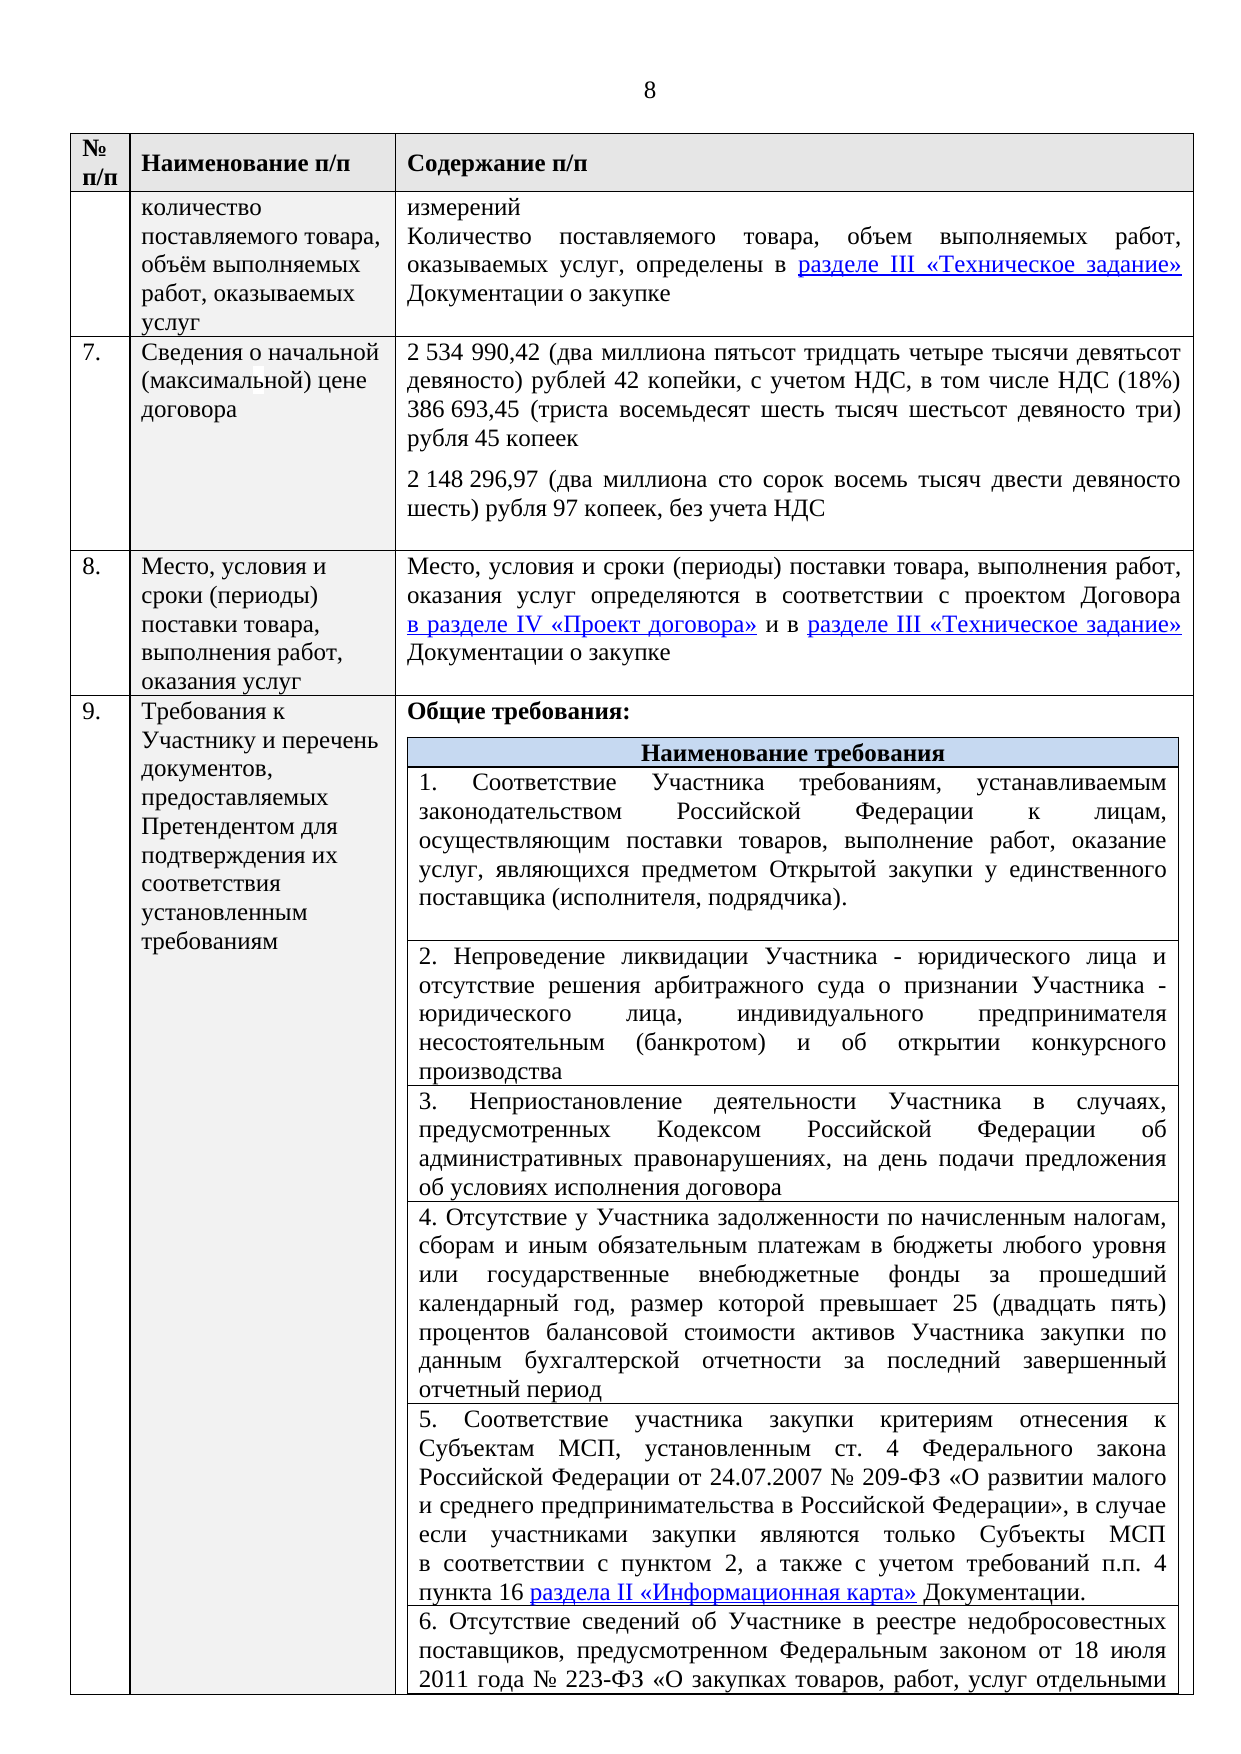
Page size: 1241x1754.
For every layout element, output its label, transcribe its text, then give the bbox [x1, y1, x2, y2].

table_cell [396, 192, 1193, 336]
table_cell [396, 696, 1193, 1694]
table_cell [71, 696, 129, 1694]
table_cell Место, условия и сроки (периоды) поставки товара, выполнения работ, оказания услуг определяются в соответствии с проектом Договора в разделе IV «Проект договора» и в разделе III «Техническое задание» Документации о закупке [396, 551, 1193, 695]
table_cell Сведения о начальной (максимальной) цене договора [131, 337, 395, 550]
table_cell [71, 337, 129, 550]
table_header Наименование п/п [131, 134, 395, 191]
table_header Содержание п/п [396, 134, 1193, 191]
table_cell [71, 192, 129, 336]
table_cell [71, 551, 129, 695]
table_header № п/п [71, 134, 129, 191]
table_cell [131, 696, 395, 1694]
table_cell Место, условия и сроки (периоды) поставки товара, выполнения работ, оказания услуг [131, 551, 395, 695]
table_cell 2 534 990,42 (два миллиона пятьсот тридцать четыре тысячи девятьсот девяносто) рублей 42 копейки, с учетом НДС, в том числе НДС (18%) 386 693,45 (триста восемьдесят шесть тысяч шестьсот девяносто три) рубля 45 копеек 2 148 296,97 (два миллиона сто сорок восемь тысяч двести девяносто шесть) рубля 97 копеек, без учета НДС [396, 337, 1193, 550]
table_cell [131, 192, 395, 336]
